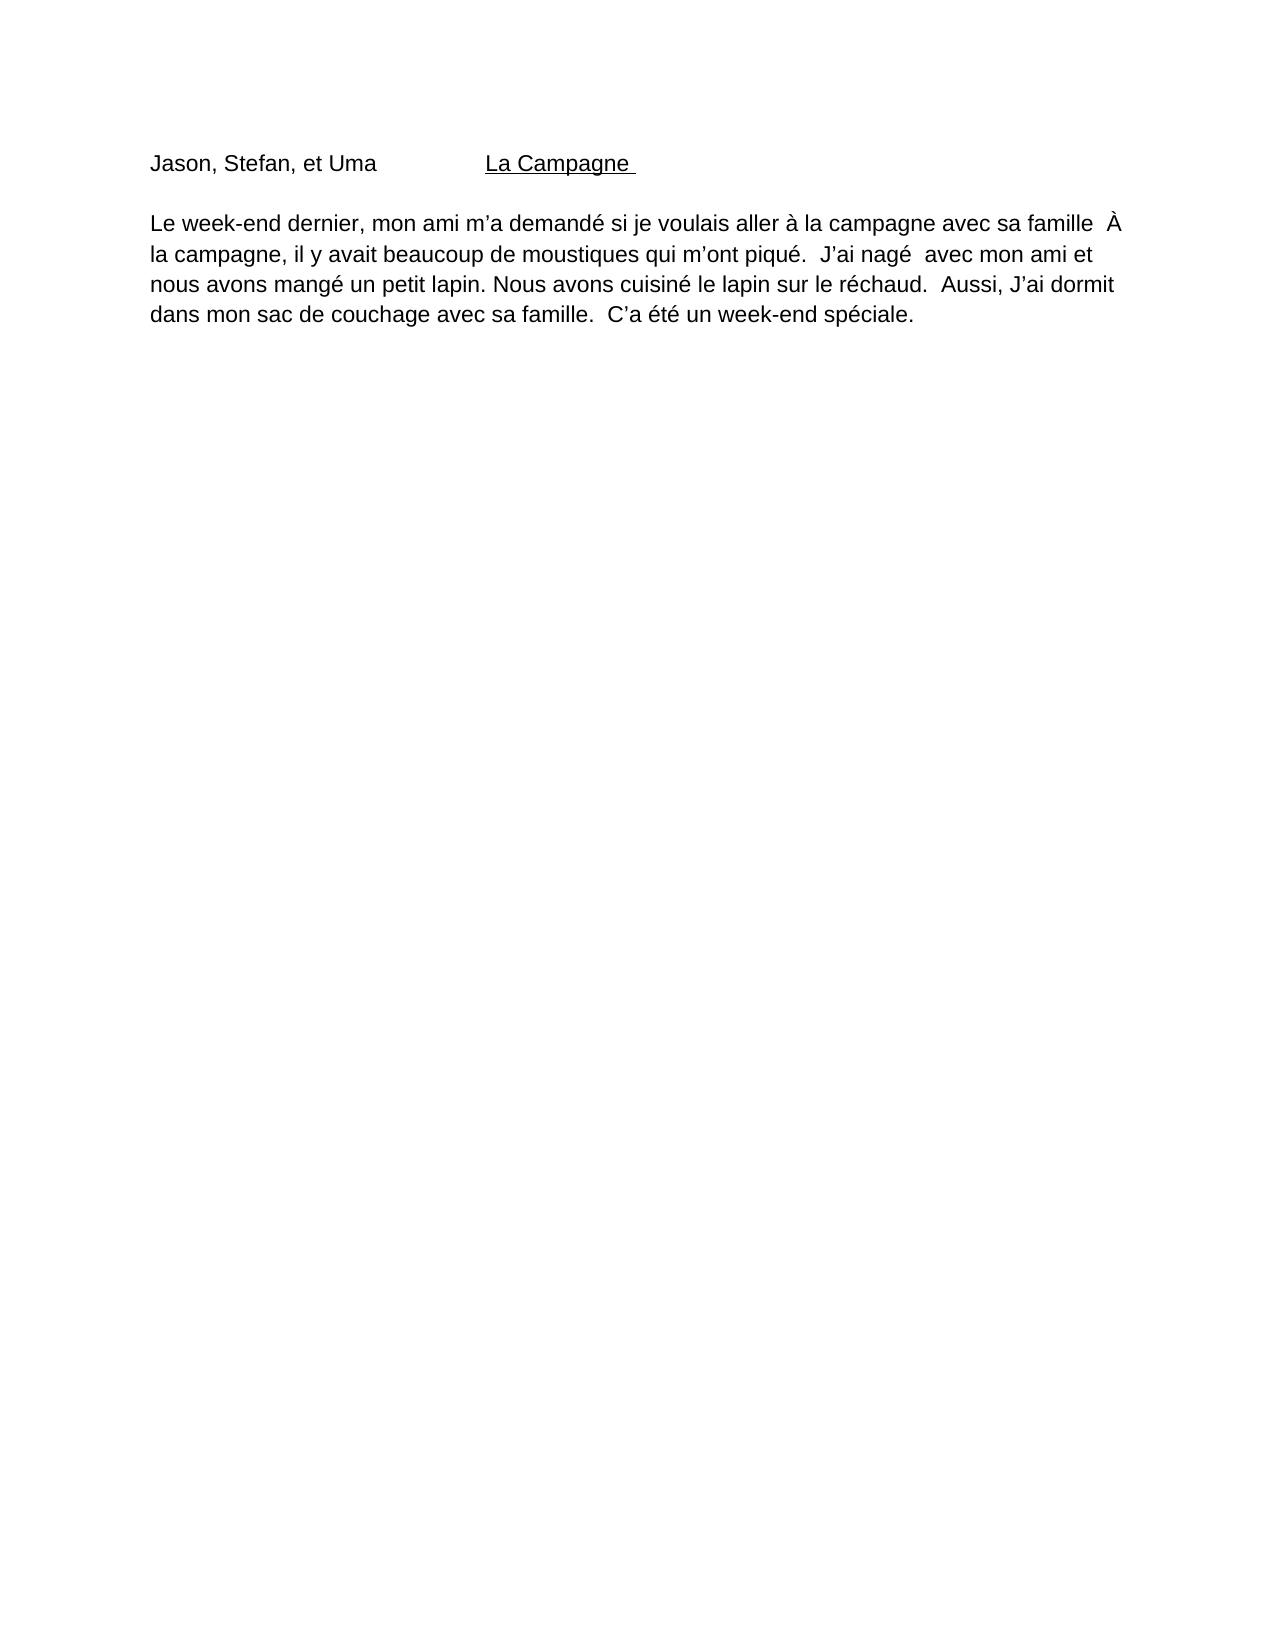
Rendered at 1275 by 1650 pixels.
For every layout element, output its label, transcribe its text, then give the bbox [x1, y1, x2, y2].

text Le week-end dernier, mon ami m’a demandé si je voulais aller à la campagne avec sa famille À la campagne, il y avait beaucoup de moustiques qui m’ont piqué. J’ai nagé avec mon ami et nous avons mangé un petit lapin. Nous avons cuisiné le lapin sur le réchaud. Aussi, J’ai dormit dans mon sac de couchage avec sa famille. C’a été un week-end spéciale. [150, 210, 1125, 327]
text Jason, Stefan, et Uma La Campagne [150, 150, 1125, 176]
